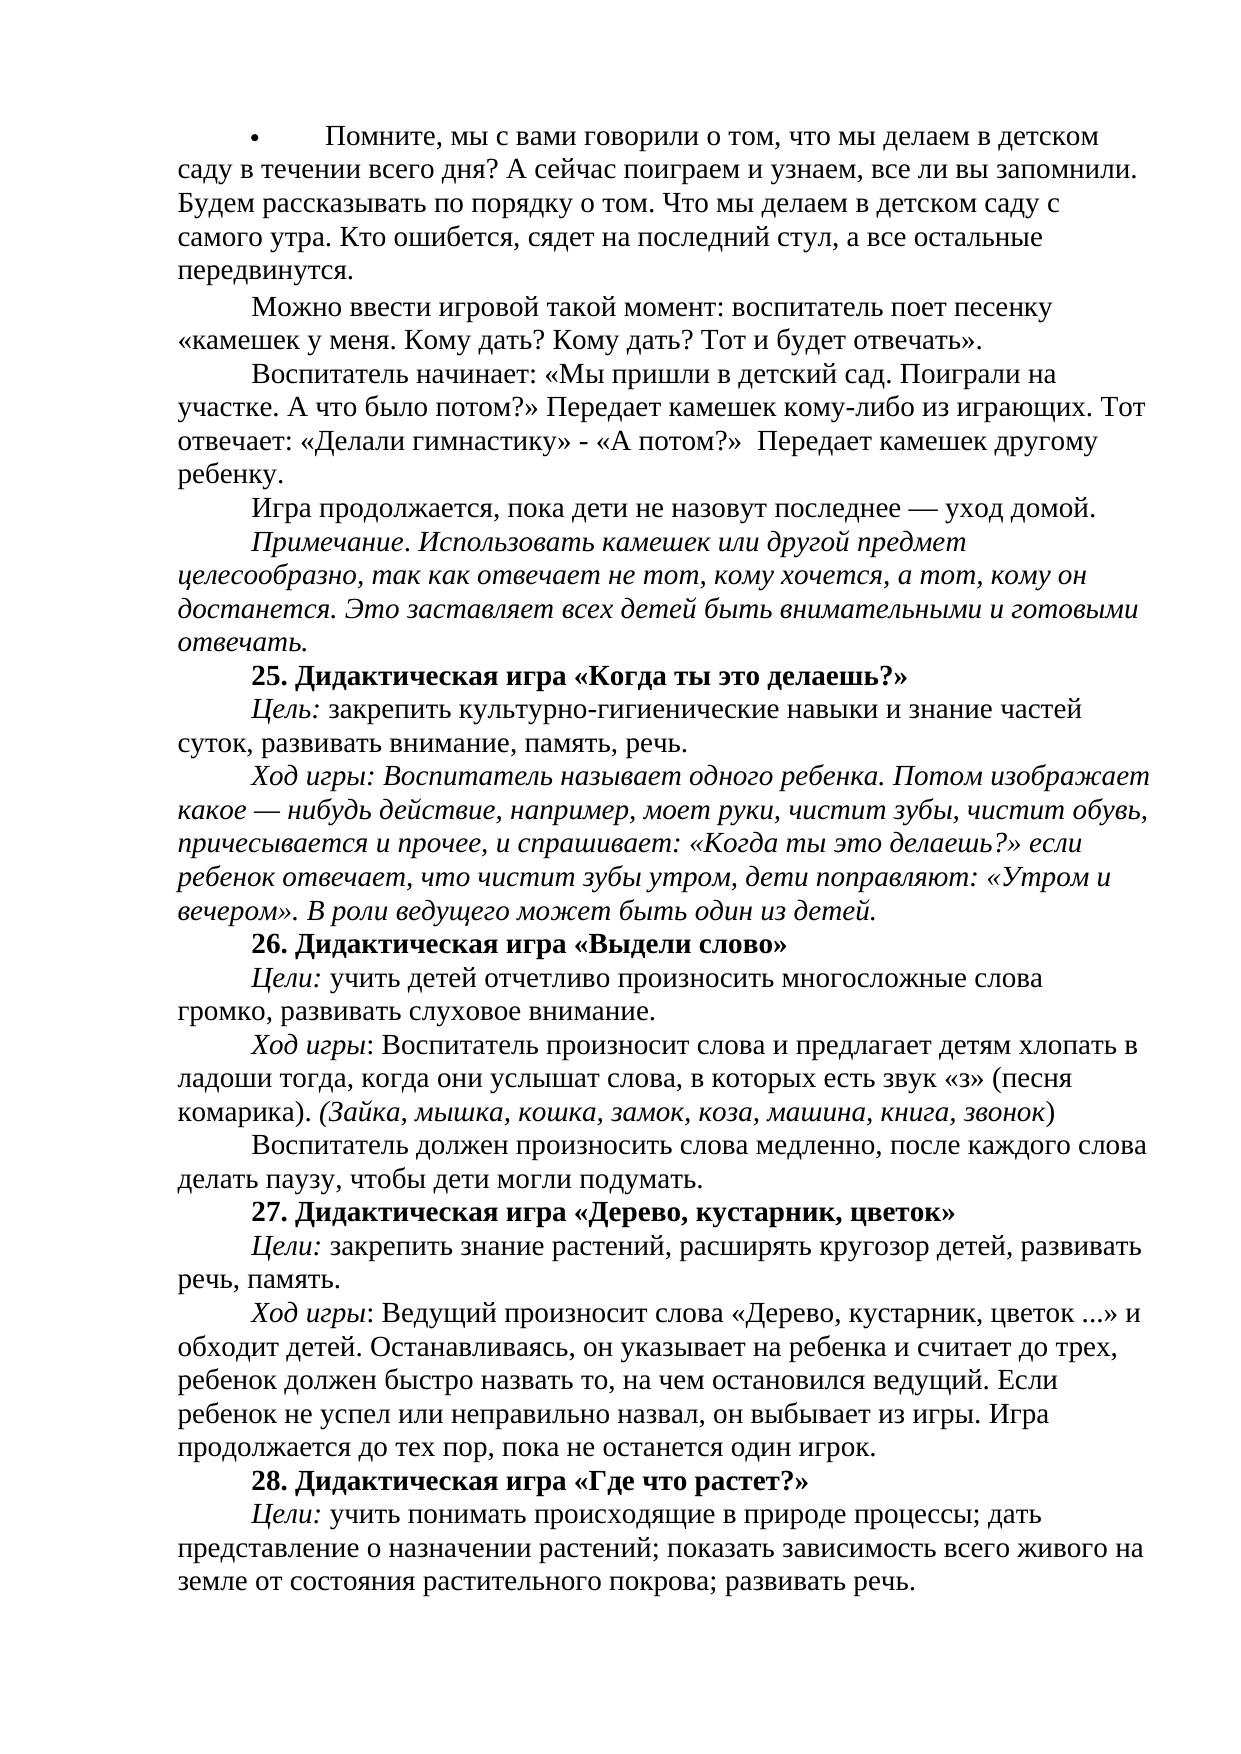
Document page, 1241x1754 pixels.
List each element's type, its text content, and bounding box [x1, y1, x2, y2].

text Воспитатель начинает: «Мы пришли в детский сад. Поиграли на участке. А что было потом?» Передает камешек кому-либо из играющих. Тот отвечает: «Делали гимнастику» - «А потом?» Передает камешек другому ребенку. [177, 356, 1152, 490]
text Цели: закрепить знание растений, расширять кругозор детей, развивать речь, память. [177, 1228, 1152, 1295]
text 27. Дидактическая игра «Дерево, кустарник, цветок» [177, 1194, 1152, 1228]
text 25. Дидактическая игра «Когда ты это делаешь?» [177, 658, 1152, 691]
text Игра продолжается, пока дети не назовут последнее — уход домой. [177, 490, 1152, 524]
list Помните, мы с вами говорили о том, что мы делаем в детском саду в течении всего дня? А сейчас поиграем и узнаем, все ли вы запомнили. Будем рассказывать по порядку о том. Что мы делаем в детском саду с самого утра. Кто ошибется, сядет на последний стул, а все остальные передвинутся. [177, 118, 1152, 286]
text 26. Дидактическая игра «Выдели слово» [177, 926, 1152, 960]
text Воспитатель должен произносить слова медленно, после каждого слова делать паузу, чтобы дети могли подумать. [177, 1127, 1152, 1194]
text Ход игры: Воспитатель произносит слова и предлагает детям хлопать в ладоши тогда, когда они услышат слова, в которых есть звук «з» (песня комарика). (Зайка, мышка, кошка, замок, коза, машина, книга, звонок) [177, 1027, 1152, 1127]
text Ход игры: Ведущий произносит слова «Дерево, кустарник, цветок ...» и обходит детей. Останавливаясь, он указывает на ребенка и считает до трех, ребенок должен быстро назвать то, на чем остановился ведущий. Если ребенок не успел или неправильно назвал, он выбывает из игры. Игра продолжается до тех пор, пока не останется один игрок. [177, 1295, 1152, 1463]
text Цели: учить понимать происходящие в природе процессы; дать представление о назначении растений; показать зависимость всего живого на земле от состояния растительного покрова; развивать речь. [177, 1496, 1152, 1597]
text 28. Дидактическая игра «Где что растет?» [177, 1463, 1152, 1496]
text Примечание. Использовать камешек или другой предмет целесообразно, так как отвечает не тот, кому хочется, а тот, кому он достанется. Это заставляет всех детей быть внимательными и готовыми отвечать. [177, 524, 1152, 658]
text Можно ввести игровой такой момент: воспитатель поет песенку «камешек у меня. Кому дать? Кому дать? Тот и будет отвечать». [177, 289, 1152, 356]
text Цели: учить детей отчетливо произносить многосложные слова громко, развивать слуховое внимание. [177, 960, 1152, 1027]
text Ход игры: Воспитатель называет одного ребенка. Потом изображает какое — нибудь действие, например, моет руки, чистит зубы, чистит обувь, причесывается и прочее, и спрашивает: «Когда ты это делаешь?» если ребенок отвечает, что чистит зубы утром, дети поправляют: «Утром и вечером». В роли ведущего может быть один из детей. [177, 758, 1152, 926]
text Цель: закрепить культурно-гигиенические навыки и знание частей суток, развивать внимание, память, речь. [177, 691, 1152, 758]
